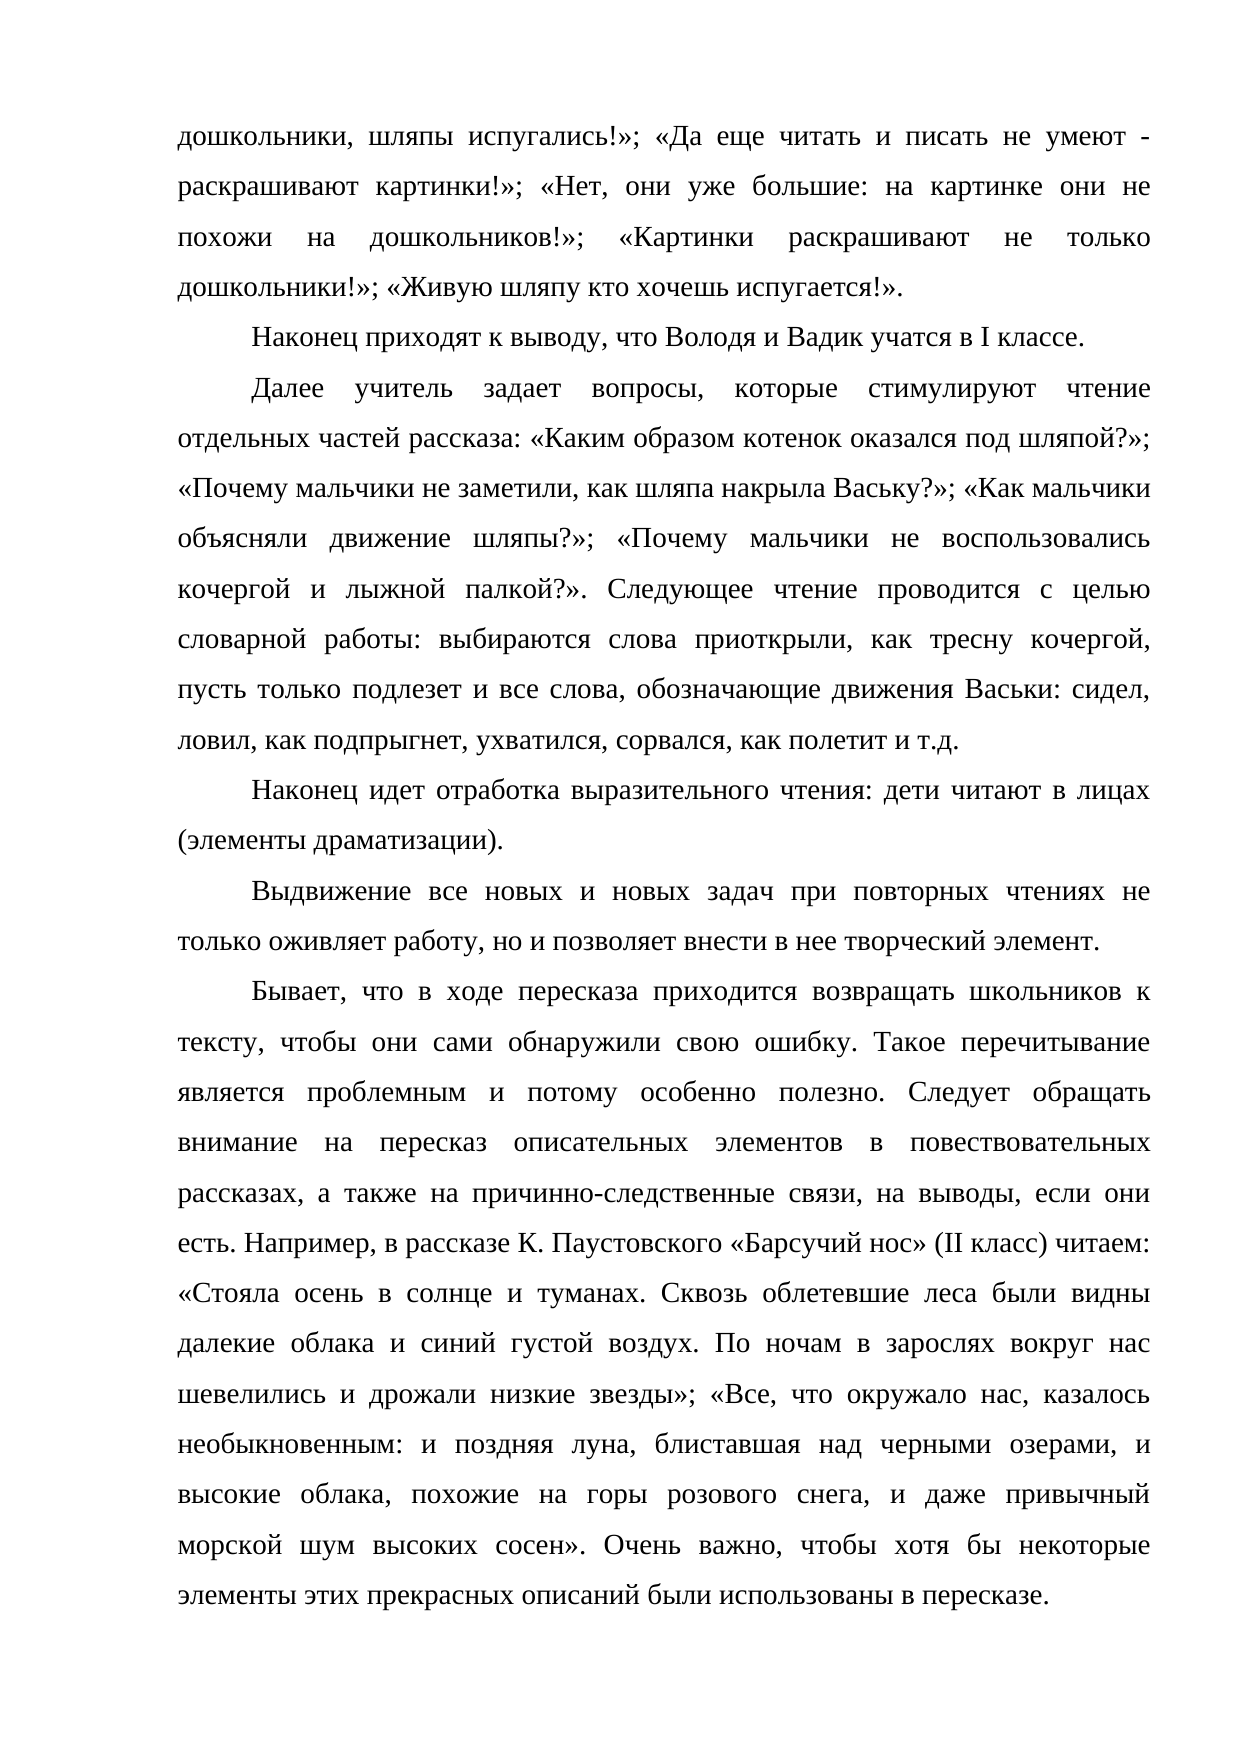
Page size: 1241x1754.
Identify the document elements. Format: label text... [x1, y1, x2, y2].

text Наконец приходят к выводу, что Володя и Вадик учатся в I классе. [177, 319, 1152, 353]
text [177, 118, 1152, 303]
text Выдвижение все новых и новых задач при повторных чтениях не только оживляет работу, но и позволяет внести в нее творческий элемент. [177, 873, 1152, 957]
text Далее учитель задает вопросы, которые стимулируют чтение отдельных частей рассказа: «Каким образом котенок оказался под шляпой?»; «Почему мальчики не заметили, как шляпа накрыла Ваську?»; «Как мальчики объясняли движение шляпы?»; «Почему мальчики не воспользовались кочергой и лыжной палкой?». Следующее чтение проводится с целью словарной работы: выбираются слова приоткрыли, как тресну кочергой, пусть только подлезет и все слова, обозначающие движения Васьки: сидел, ловил, как подпрыгнет, ухватился, сорвался, как полетит и т.д. [177, 370, 1152, 755]
text Бывает, что в ходе пересказа приходится возвращать школьников к тексту, чтобы они сами обнаружили свою ошибку. Такое перечитывание является проблемным и потому особенно полезно. Следует обращать внимание на пересказ описательных элементов в повествовательных рассказах, а также на причинно-следственные связи, на выводы, если они есть. Например, в рассказе К. Паустовского «Барсучий нос» (II класс) читаем: «Стояла осень в солнце и туманах. Сквозь облетевшие леса были видны далекие облака и синий густой воздух. По ночам в зарослях вокруг нас шевелились и дрожали низкие звезды»; «Все, что окружало нас, казалось необыкновенным: и поздняя луна, блиставшая над черными озерами, и высокие облака, похожие на горы розового снега, и даже привычный морской шум высоких сосен». Очень важно, чтобы хотя бы некоторые элементы этих прекрасных описаний были использованы в пересказе. [177, 973, 1152, 1611]
text Наконец идет отработка выразительного чтения: дети читают в лицах (элементы драматизации). [177, 772, 1152, 856]
